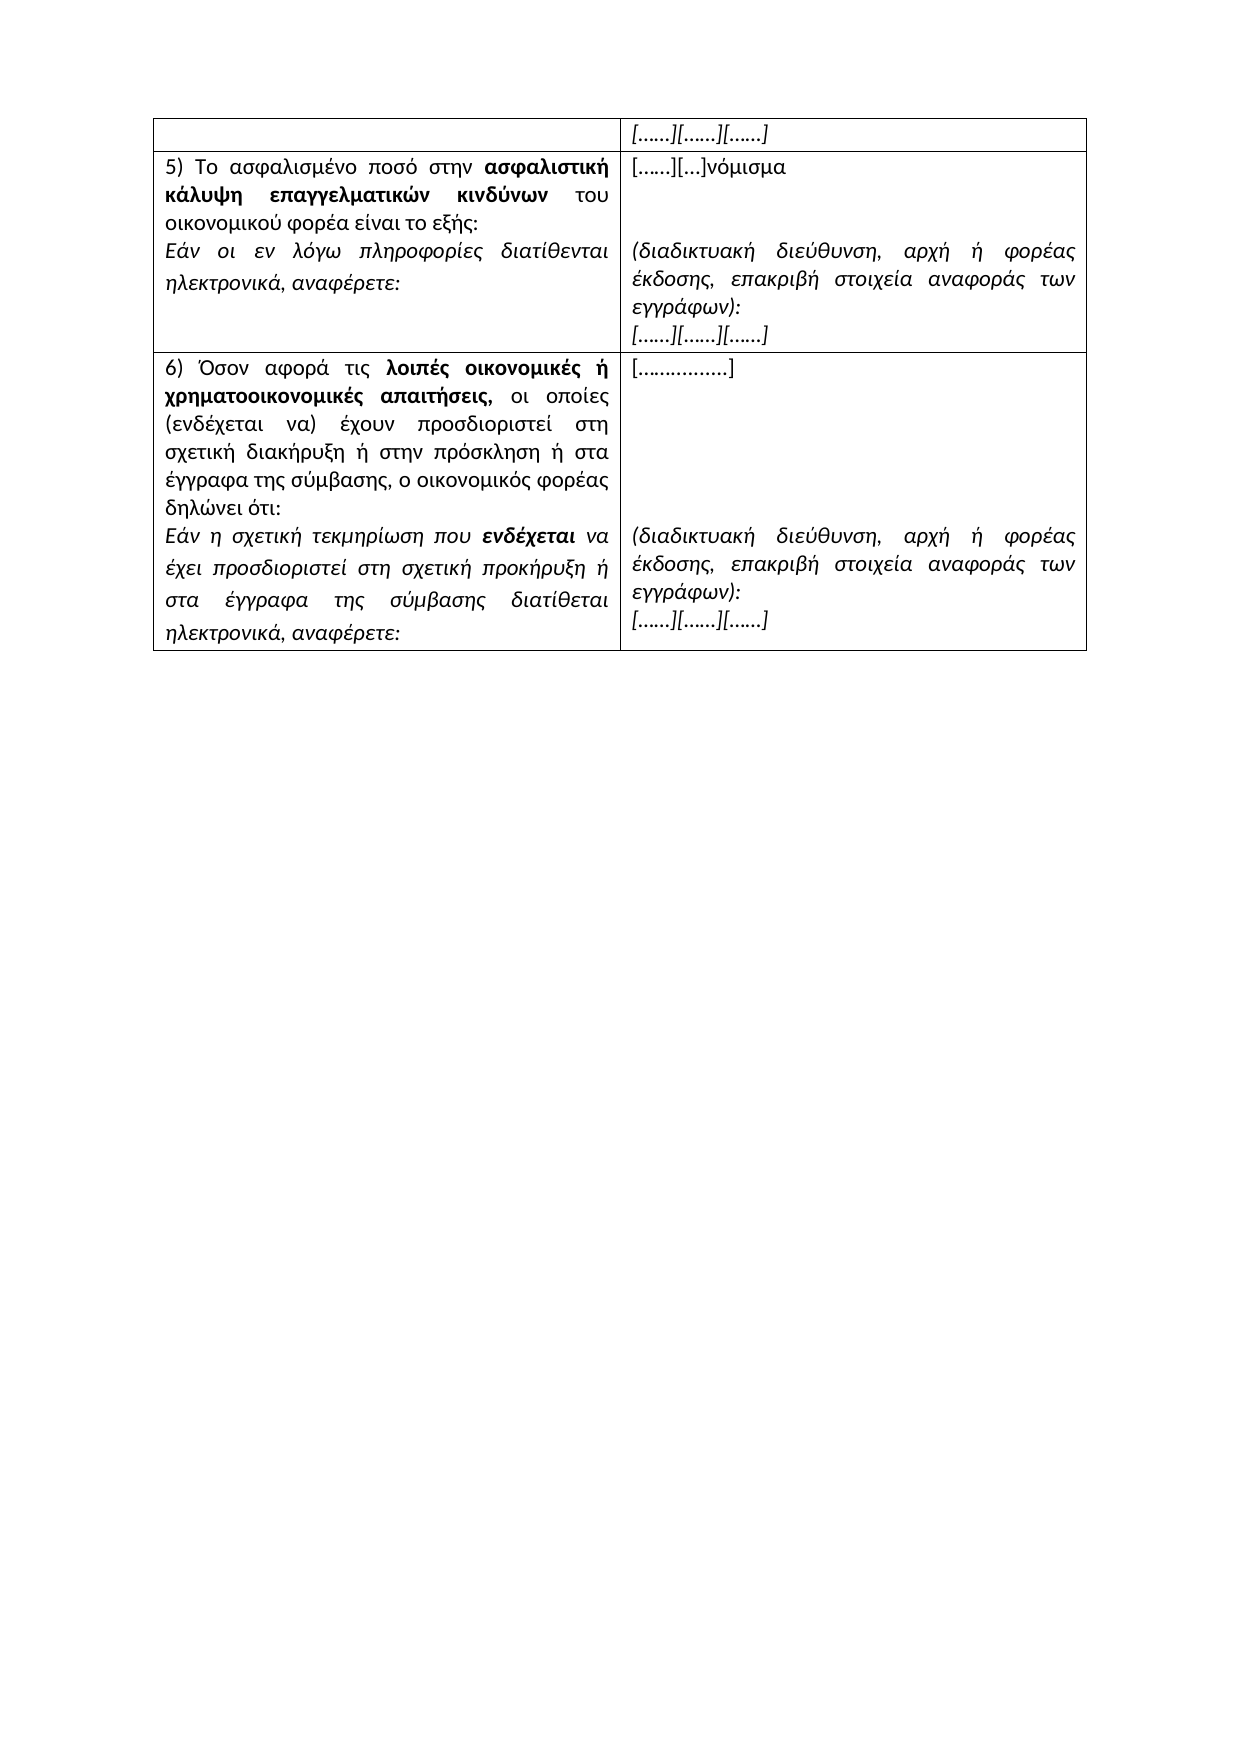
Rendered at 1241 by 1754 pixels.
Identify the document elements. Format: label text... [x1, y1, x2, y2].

table_cell [……][…]νόμισμα (διαδικτυακή διεύθυνση, αρχή ή φορέας έκδοσης, επακριβή στοιχεία αναφοράς των εγγράφων): [……][……][……] [621, 152, 1086, 352]
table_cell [154, 119, 620, 151]
table_cell 5) Το ασφαλισμένο ποσό στην ασφαλιστική κάλυψη επαγγελματικών κινδύνων του οικονομικού φορέα είναι το εξής: Εάν οι εν λόγω πληροφορίες διατίθενται ηλεκτρονικά, αναφέρετε: [154, 152, 620, 352]
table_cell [621, 119, 1086, 151]
table_cell [……..........] (διαδικτυακή διεύθυνση, αρχή ή φορέας έκδοσης, επακριβή στοιχεία αναφοράς των εγγράφων): [……][……][……] [621, 353, 1086, 650]
table_cell 6) Όσον αφορά τις λοιπές οικονομικές ή χρηματοοικονομικές απαιτήσεις, οι οποίες (ενδέχεται να) έχουν προσδιοριστεί στη σχετική διακήρυξη ή στην πρόσκληση ή στα έγγραφα της σύμβασης, ο οικονομικός φορέας δηλώνει ότι: Εάν η σχετική τεκμηρίωση που ενδέχεται να έχει προσδιοριστεί στη σχετική προκήρυξη ή στα έγγραφα της σύμβασης διατίθεται ηλεκτρονικά, αναφέρετε: [154, 353, 620, 650]
